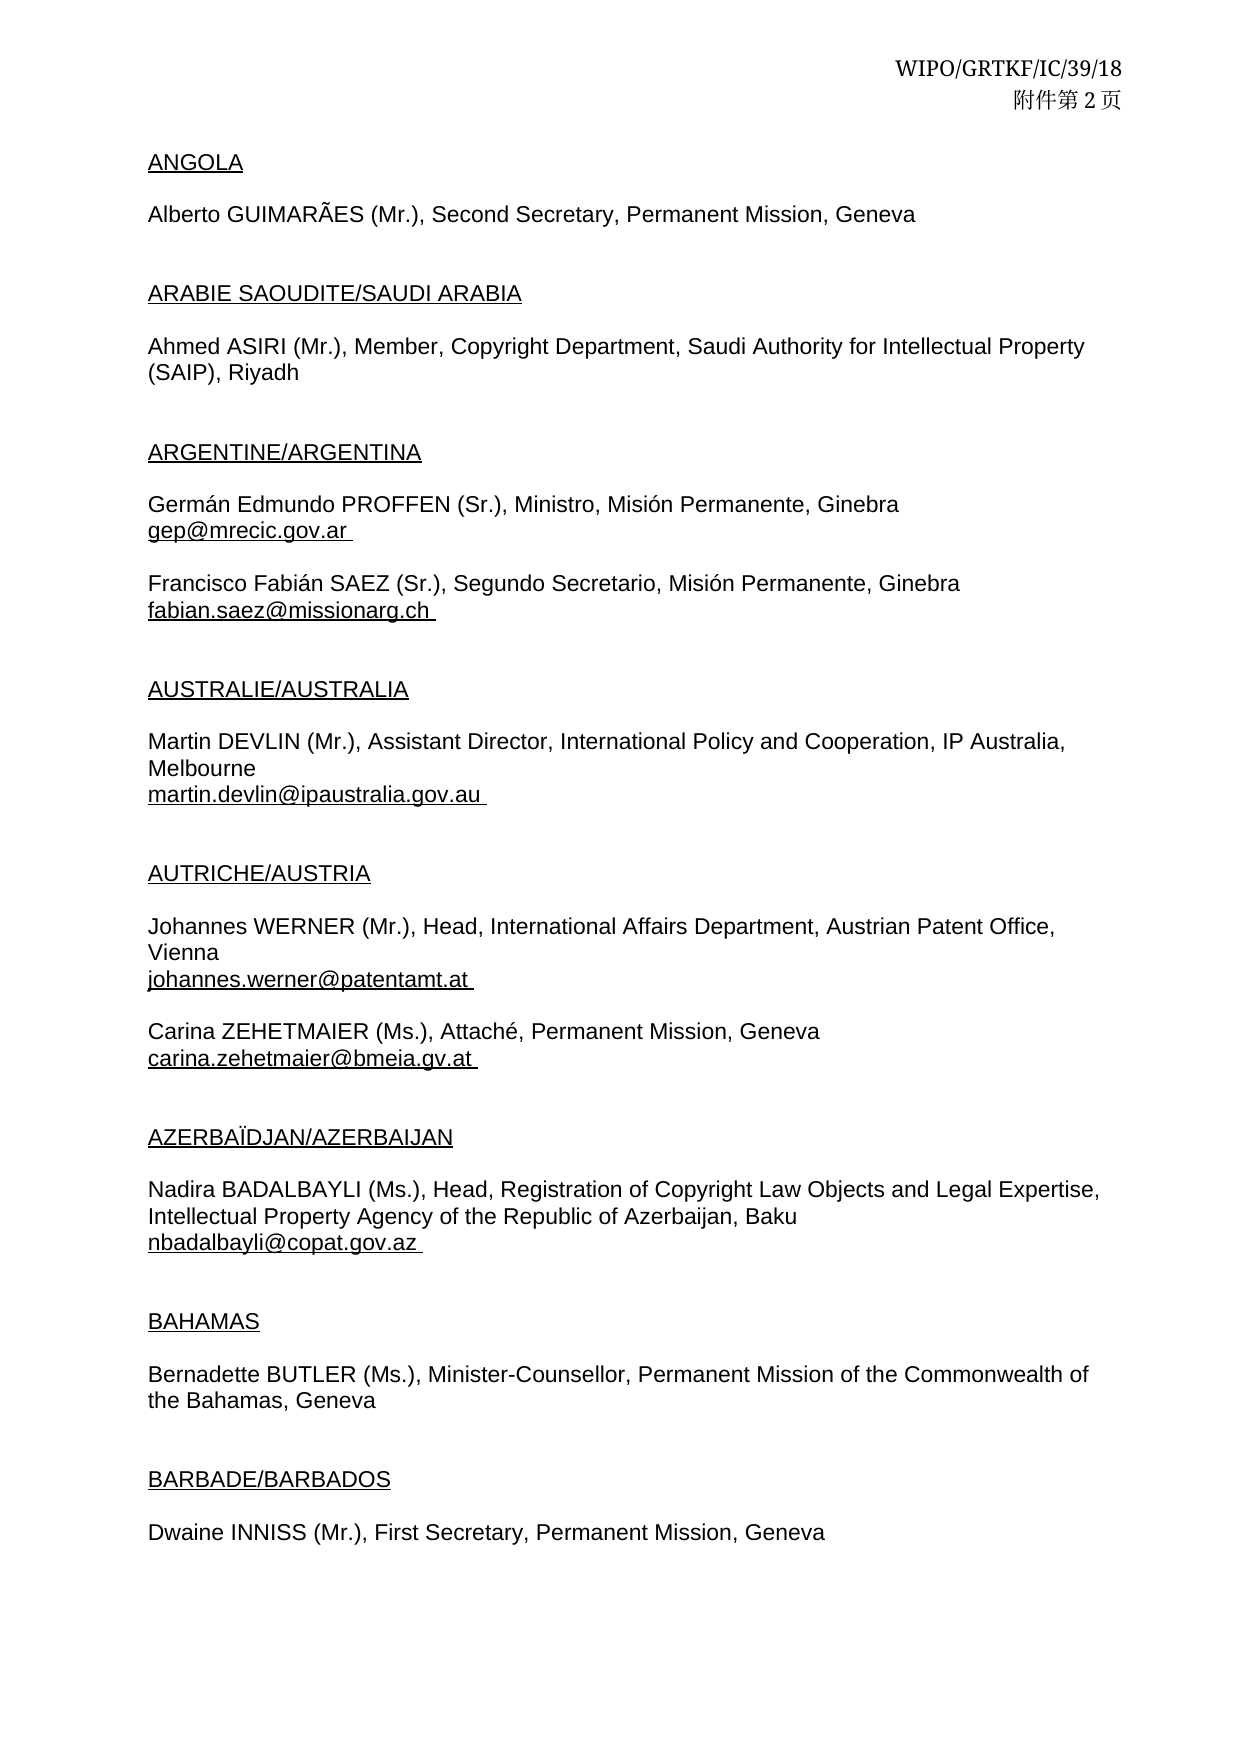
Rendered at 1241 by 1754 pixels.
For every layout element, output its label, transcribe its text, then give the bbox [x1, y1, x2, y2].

text martin.devlin@ipaustralia.gov.au [148, 781, 1122, 807]
text ARABIE SAOUDITE/SAUDI ARABIA [148, 280, 1122, 307]
text Johannes WERNER (Mr.), Head, International Affairs Department, Austrian Patent Office, Vienna [148, 913, 1122, 966]
text ANGOLA [148, 148, 1122, 175]
text Nadira BADALBAYLI (Ms.), Head, Registration of Copyright Law Objects and Legal Expertise, Intellectual Property Agency of the Republic of Azerbaijan, Baku [148, 1176, 1122, 1229]
text Bernadette BUTLER (Ms.), Minister-Counsellor, Permanent Mission of the Commonwealth of the Bahamas, Geneva [148, 1361, 1122, 1413]
text BARBADE/BARBADOS [148, 1466, 1122, 1493]
text ARGENTINE/ARGENTINA [148, 438, 1122, 465]
text fabian.saez@missionarg.ch [148, 597, 1122, 623]
text AUTRICHE/AUSTRIA [148, 860, 1122, 886]
text nbadalbayli@copat.gov.az [148, 1229, 1122, 1255]
text Germán Edmundo PROFFEN (Sr.), Ministro, Misión Permanente, Ginebra [148, 491, 1122, 517]
text johannes.werner@patentamt.at [148, 966, 1122, 992]
text Ahmed ASIRI (Mr.), Member, Copyright Department, Saudi Authority for Intellectual Property (SAIP), Riyadh [148, 333, 1122, 386]
text gep@mrecic.gov.ar [148, 517, 1122, 544]
text Francisco Fabián SAEZ (Sr.), Segundo Secretario, Misión Permanente, Ginebra [148, 570, 1122, 597]
text carina.zehetmaier@bmeia.gv.at [148, 1044, 1122, 1071]
text BAHAMAS [148, 1308, 1122, 1334]
text AUSTRALIE/AUSTRALIA [148, 676, 1122, 702]
text Alberto GUIMARÃES (Mr.), Second Secretary, Permanent Mission, Geneva [148, 201, 1122, 228]
text Dwaine INNISS (Mr.), First Secretary, Permanent Mission, Geneva [148, 1519, 1122, 1545]
text Carina ZEHETMAIER (Ms.), Attaché, Permanent Mission, Geneva [148, 1018, 1122, 1044]
text Martin DEVLIN (Mr.), Assistant Director, International Policy and Cooperation, IP Australia, Melbourne [148, 728, 1122, 781]
text AZERBAÏDJAN/AZERBAIJAN [148, 1124, 1122, 1150]
